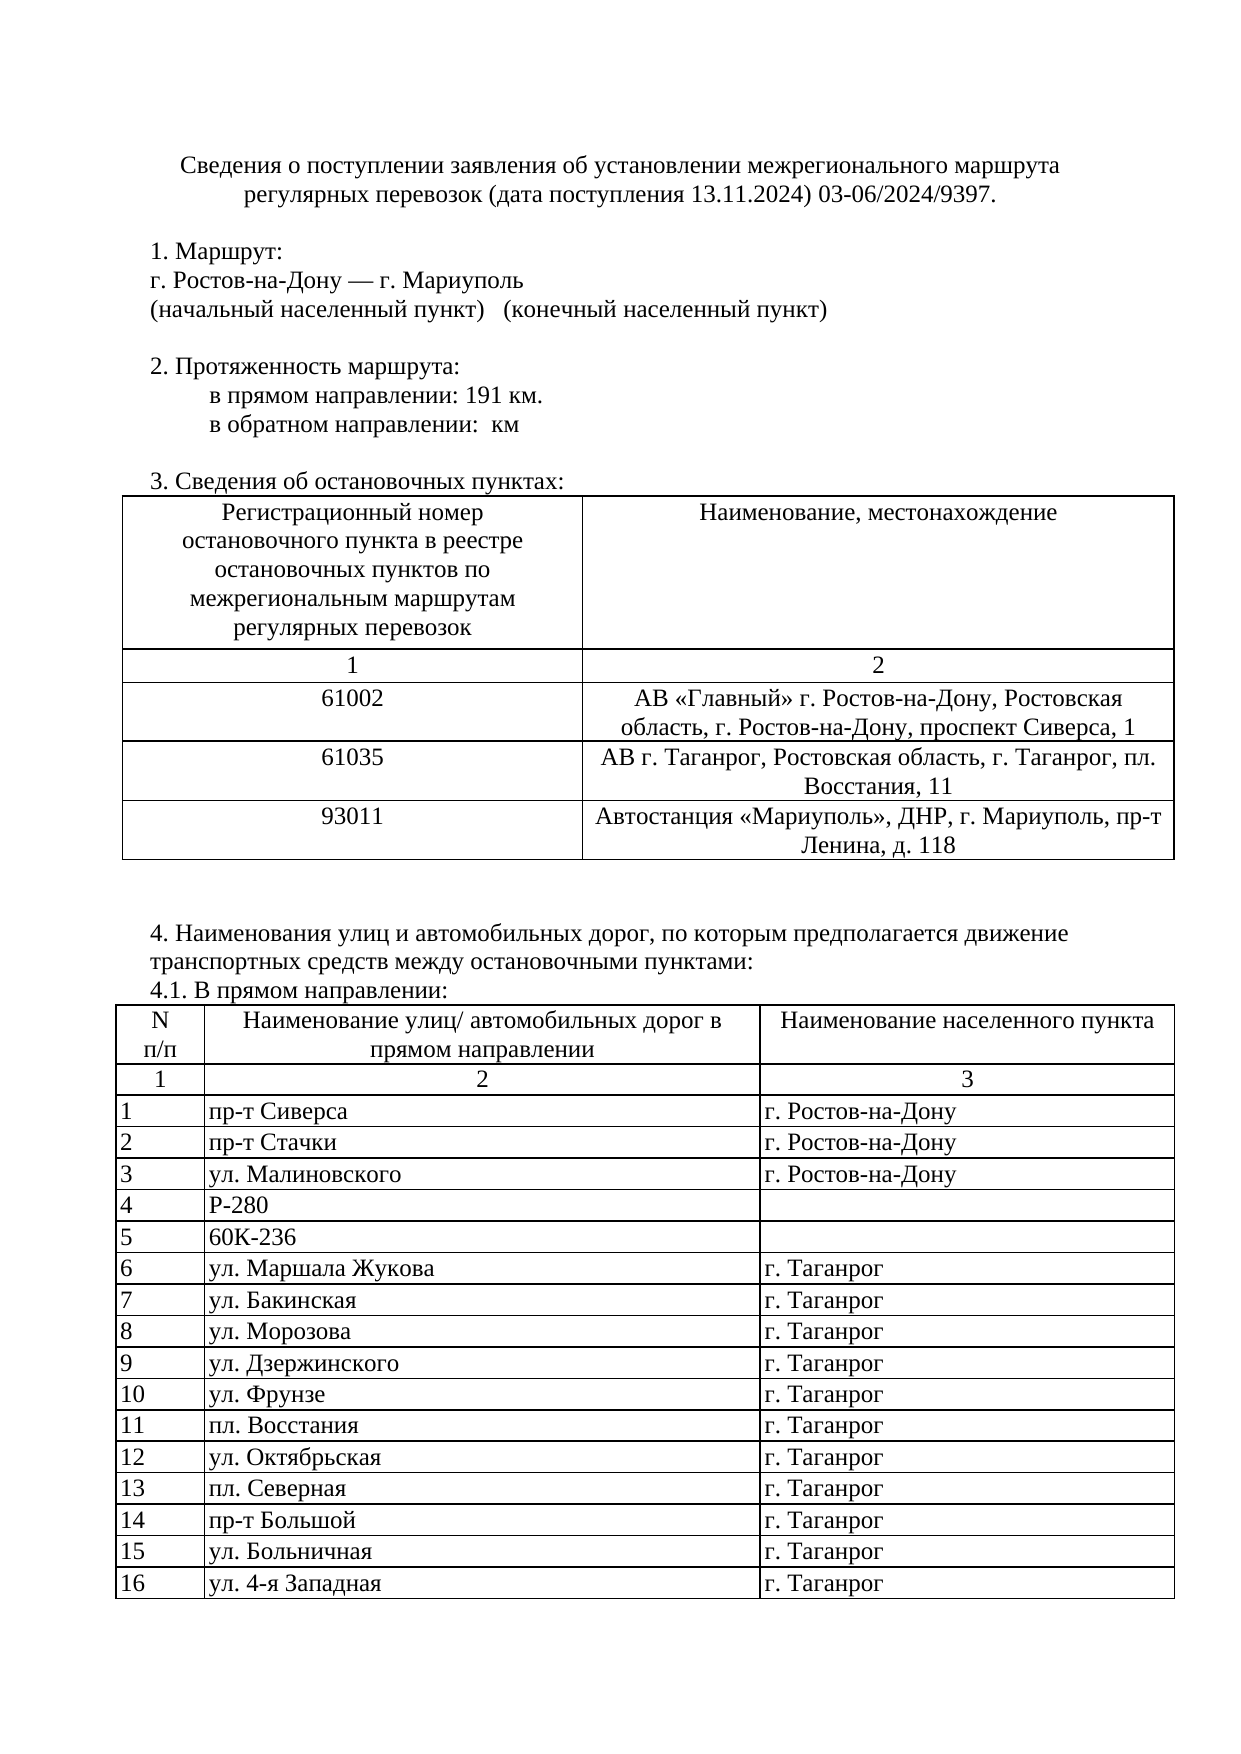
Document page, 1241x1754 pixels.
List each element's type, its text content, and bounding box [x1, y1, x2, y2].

table_cell пл. Северная [205, 1473, 759, 1503]
text в прямом направлении: 191 км. [150, 380, 1090, 409]
text Сведения о поступлении заявления об установлении межрегионального маршрута регулярных перевозок (дата поступления 13.11.2024) 03-06/2024/9397. [150, 150, 1090, 207]
table_cell 60К-236 [205, 1222, 759, 1252]
table_cell г. Таганрог [761, 1568, 1174, 1598]
table_cell 14 [117, 1505, 204, 1535]
text г. Ростов-на-Дону — г. Мариуполь [150, 265, 1090, 294]
table_cell Автостанция «Мариуполь», ДНР, г. Мариуполь, пр-т Ленина, д. 118 [583, 801, 1173, 858]
table_cell ул. Дзержинского [205, 1348, 759, 1377]
table_cell г. Ростов-на-Дону [761, 1159, 1174, 1189]
table_cell пр-т Сиверса [205, 1096, 759, 1126]
table_cell 61035 [123, 742, 582, 799]
table_header N п/п [117, 1006, 204, 1063]
table_cell г. Ростов-на-Дону [761, 1127, 1174, 1157]
table_header Наименование улиц/ автомобильных дорог в прямом направлении [205, 1006, 759, 1063]
table_cell 11 [117, 1411, 204, 1440]
table_cell ул. Морозова [205, 1316, 759, 1346]
table_cell г. Ростов-на-Дону [761, 1096, 1174, 1126]
table_header Регистрационный номер остановочного пункта в реестре остановочных пунктов по межрегиональным маршрутам регулярных перевозок [123, 497, 582, 648]
table_cell 3 [117, 1159, 204, 1189]
table_cell г. Таганрог [761, 1379, 1174, 1409]
table_cell 1 [123, 650, 582, 681]
table_cell 16 [117, 1568, 204, 1598]
table_cell пр-т Большой [205, 1505, 759, 1535]
table_cell г. Таганрог [761, 1411, 1174, 1440]
text 4.1. В прямом направлении: [150, 975, 1090, 1004]
table_cell [761, 1190, 1174, 1220]
table_header Наименование населенного пункта [761, 1006, 1174, 1063]
table_cell 12 [117, 1442, 204, 1472]
text 4. Наименования улиц и автомобильных дорог, по которым предполагается движение транспортных средств между остановочными пунктами: [150, 918, 1090, 975]
table_cell г. Таганрог [761, 1285, 1174, 1314]
table_cell 13 [117, 1473, 204, 1503]
text 2. Протяженность маршрута: [150, 351, 1090, 380]
table_cell 9 [117, 1348, 204, 1377]
table_cell г. Таганрог [761, 1316, 1174, 1346]
table_cell 15 [117, 1536, 204, 1566]
table_cell 5 [117, 1222, 204, 1252]
table_cell [761, 1222, 1174, 1252]
table_cell Р-280 [205, 1190, 759, 1220]
text в обратном направлении: км [150, 409, 1090, 437]
text 3. Сведения об остановочных пунктах: [150, 466, 1090, 495]
table_cell АВ «Главный» г. Ростов-на-Дону, Ростовская область, г. Ростов-на-Дону, проспект Сиверса, 1 [583, 683, 1173, 740]
table_cell АВ г. Таганрог, Ростовская область, г. Таганрог, пл. Восстания, 11 [583, 742, 1173, 799]
table_cell ул. Октябрьская [205, 1442, 759, 1472]
table_cell ул. Больничная [205, 1536, 759, 1566]
table_cell г. Таганрог [761, 1473, 1174, 1503]
text 1. Маршрут: [150, 236, 1090, 265]
table_cell 93011 [123, 801, 582, 858]
table_cell 2 [583, 650, 1173, 681]
table_cell пл. Восстания [205, 1411, 759, 1440]
table_cell пр-т Стачки [205, 1127, 759, 1157]
table_cell ул. 4-я Западная [205, 1568, 759, 1598]
table_cell 1 [117, 1065, 204, 1094]
table_cell 2 [205, 1065, 759, 1094]
table_cell 1 [117, 1096, 204, 1126]
table_cell 8 [117, 1316, 204, 1346]
table_cell г. Таганрог [761, 1442, 1174, 1472]
table_cell 7 [117, 1285, 204, 1314]
table_cell г. Таганрог [761, 1253, 1174, 1283]
table_cell 2 [117, 1127, 204, 1157]
table_cell ул. Фрунзе [205, 1379, 759, 1409]
table_cell 4 [117, 1190, 204, 1220]
table_cell ул. Малиновского [205, 1159, 759, 1189]
table_cell ул. Бакинская [205, 1285, 759, 1314]
table_cell ул. Маршала Жукова [205, 1253, 759, 1283]
table_cell 61002 [123, 683, 582, 740]
table_cell 10 [117, 1379, 204, 1409]
table_cell 3 [761, 1065, 1174, 1094]
table_cell г. Таганрог [761, 1505, 1174, 1535]
table_cell г. Таганрог [761, 1348, 1174, 1377]
table_header Наименование, местонахождение [583, 497, 1173, 648]
table_cell 6 [117, 1253, 204, 1283]
table_cell г. Таганрог [761, 1536, 1174, 1566]
text (начальный населенный пункт) (конечный населенный пункт) [150, 294, 1090, 322]
